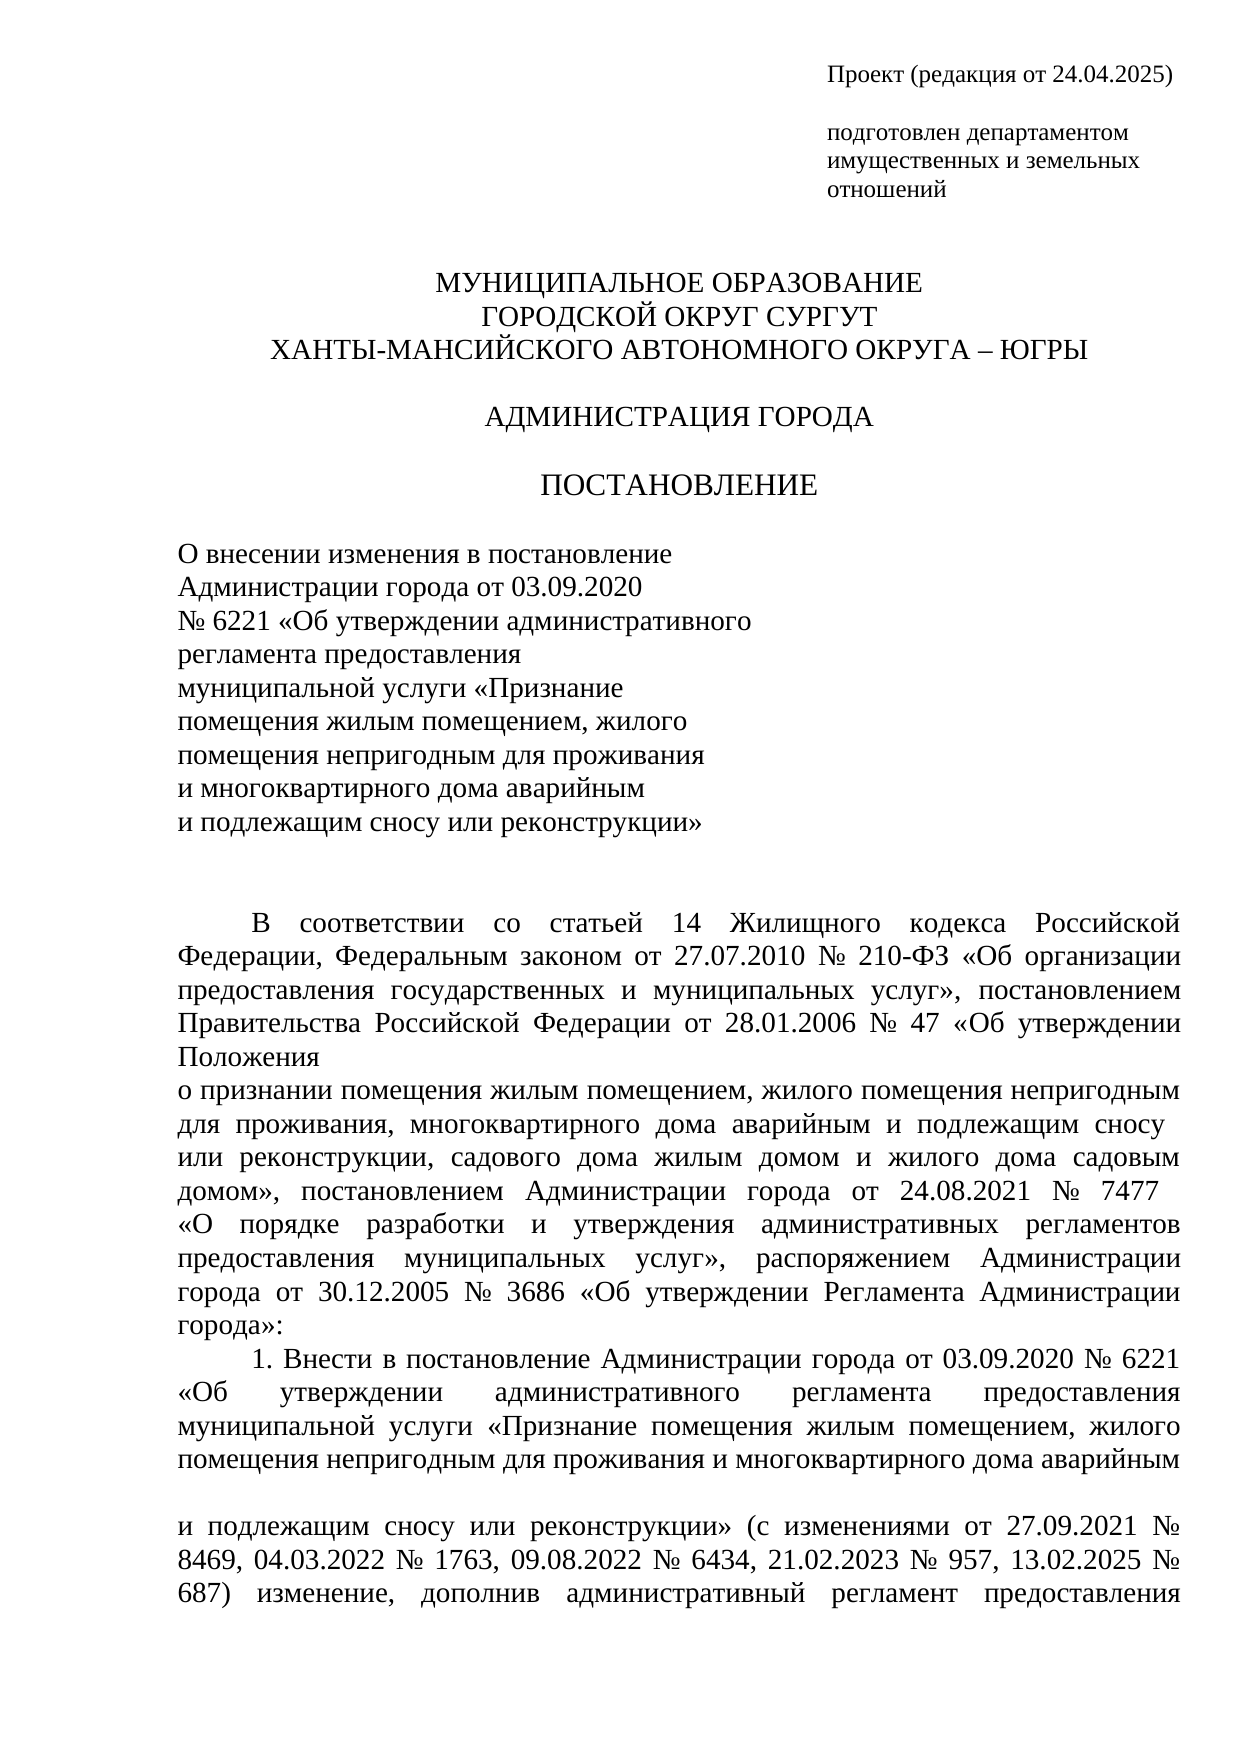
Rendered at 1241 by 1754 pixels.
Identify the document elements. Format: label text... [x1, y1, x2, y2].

text подготовлен департаментом имущественных и земельных отношений [827, 117, 1181, 203]
text муниципальной услуги «Признание [177, 670, 1181, 703]
text АДМИНИСТРАЦИЯ ГОРОДА [177, 399, 1181, 433]
text Администрации города от 03.09.2020 [177, 569, 1181, 603]
text ПОСТАНОВЛЕНИЕ [177, 466, 1181, 502]
text № 6221 «Об утверждении административного [177, 603, 1181, 636]
text помещения жилым помещением, жилого [177, 703, 1181, 737]
text регламента предоставления [177, 636, 1181, 670]
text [177, 1341, 1181, 1609]
text В соответствии со статьей 14 Жилищного кодекса Российской Федерации, Федеральным законом от 27.07.2010 № 210-ФЗ «Об организации предоставления государственных и муниципальных услуг», постановлением Правительства Российской Федерации от 28.01.2006 № 47 «Об утверждении Положения о признании помещения жилым помещением, жилого помещения непригодным для проживания, многоквартирного дома аварийным и подлежащим сносу или реконструкции, садового дома жилым домом и жилого дома садовым домом», постановлением Администрации города от 24.08.2021 № 7477 «О порядке разработки и утверждения административных регламентов предоставления муниципальных услуг», распоряжением Администрации города от 30.12.2005 № 3686 «Об утверждении Регламента Администрации города»: [177, 905, 1181, 1341]
text ГОРОДСКОЙ ОКРУГ СУРГУТ [177, 299, 1181, 332]
text помещения непригодным для проживания и многоквартирного дома аварийным и подлежащим сносу или реконструкции» [177, 737, 1181, 838]
text Проект (редакция от 24.04.2025) [827, 59, 1181, 88]
text МУНИЦИПАЛЬНОЕ ОБРАЗОВАНИЕ [177, 265, 1181, 299]
text ХАНТЫ-МАНСИЙСКОГО АВТОНОМНОГО ОКРУГА – ЮГРЫ [177, 332, 1181, 366]
text О внесении изменения в постановление [177, 536, 1181, 569]
